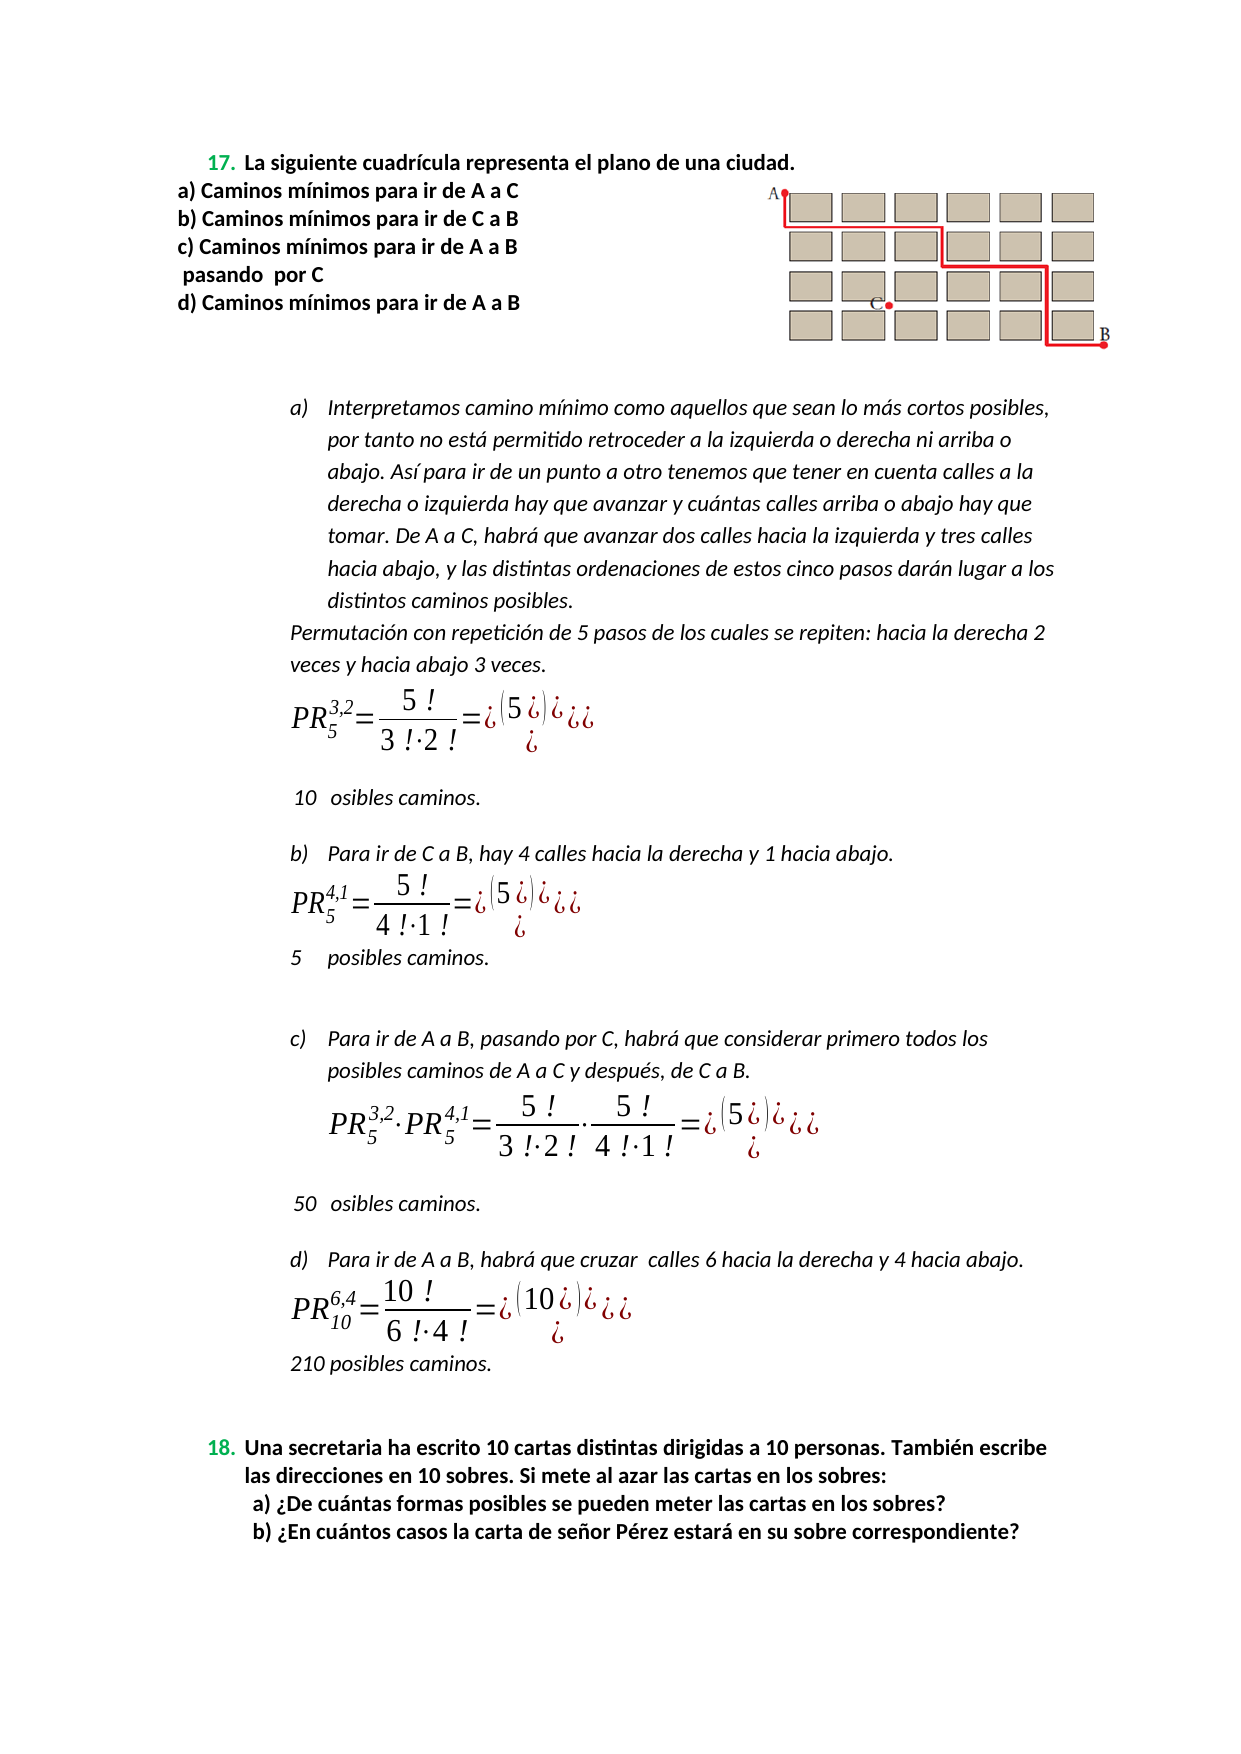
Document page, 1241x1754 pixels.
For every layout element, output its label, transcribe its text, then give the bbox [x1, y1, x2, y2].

text a) ¿De cuántas formas posibles se pueden meter las cartas en los sobres? [252, 1489, 1063, 1517]
list posibles caminos. [290, 943, 1063, 971]
list Una secretaria ha escrito 10 cartas distintas dirigidas a 10 personas. También escribe las direcciones en 10 sobres. Si mete al azar las cartas en los sobres: [207, 1433, 1063, 1489]
list Para ir de C a B, hay 4 calles hacia la derecha y 1 hacia abajo. [290, 839, 1063, 867]
list osibles caminos. [293, 1189, 1063, 1217]
list Permutación con repetición de 5 pasos de los cuales se repiten: hacia la derecha 2 veces y hacia abajo 3 veces. [290, 618, 1063, 678]
list La siguiente cuadrícula representa el plano de una ciudad. [207, 148, 1063, 176]
list Para ir de A a B, pasando por C, habrá que considerar primero todos los posibles caminos de A a C y después, de C a B. [290, 1024, 1063, 1084]
list osibles caminos. [293, 783, 1063, 811]
table_header a) Caminos mínimos para ir de A a C b) Caminos mínimos para ir de C a B c) Caminos mínimos para ir de A a B pasando por C d) Caminos mínimos para ir de A a B [166, 176, 647, 316]
text b) ¿En cuántos casos la carta de señor Pérez estará en su sobre correspondiente? [252, 1517, 1063, 1545]
list Interpretamos camino mínimo como aquellos que sean lo más cortos posibles, por tanto no está permitido retroceder a la izquierda o derecha ni arriba o abajo. Así para ir de un punto a otro tenemos que tener en cuenta calles a la derecha o izquierda hay que avanzar y cuántas calles arriba o abajo hay que tomar. De A a C, habrá que avanzar dos calles hacia la izquierda y tres calles hacia abajo, y las distintas ordenaciones de estos cinco pasos darán lugar a los distintos caminos posibles. [290, 393, 1063, 614]
text 210 posibles caminos. [290, 1349, 1063, 1377]
list Para ir de A a B, habrá que cruzar calles 6 hacia la derecha y 4 hacia abajo. [290, 1245, 1063, 1273]
